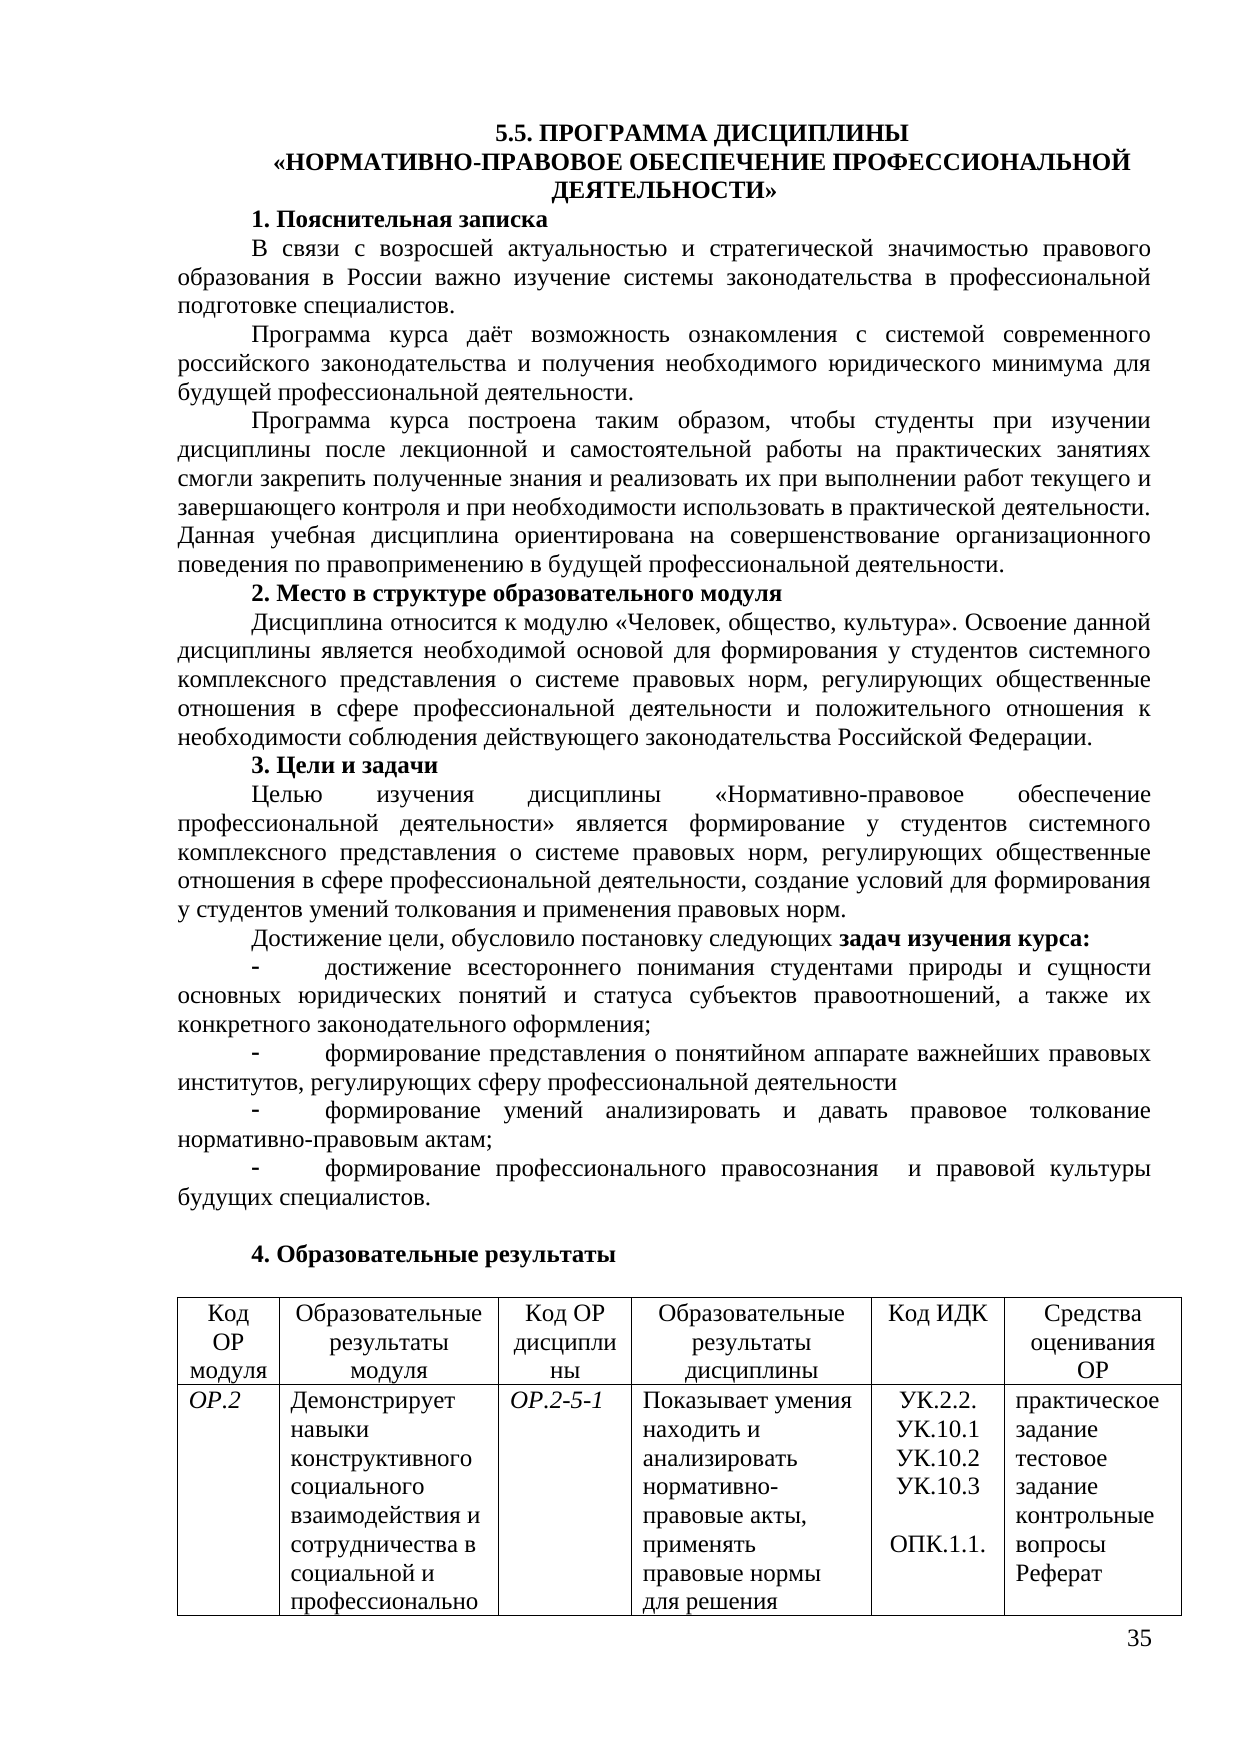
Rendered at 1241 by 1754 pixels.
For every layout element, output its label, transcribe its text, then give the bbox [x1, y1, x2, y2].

table_header Образовательные результаты дисциплины [632, 1298, 871, 1384]
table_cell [280, 1385, 498, 1615]
text 3. Цели и задачи [177, 751, 1152, 779]
table_header Образовательные результаты модуля [280, 1298, 498, 1384]
text 1. Пояснительная записка [177, 204, 1152, 233]
subtitle «НОРМАТИВНО-ПРАВОВОЕ ОБЕСПЕЧЕНИЕ ПРОФЕССИОНАЛЬНОЙ ДЕЯТЕЛЬНОСТИ» [177, 147, 1152, 204]
list формирование умений анализировать и давать правовое толкование нормативно-правовым актам; [177, 1096, 1152, 1153]
text Дисциплина относится к модулю «Человек, общество, культура». Освоение данной дисциплины является необходимой основой для формирования у студентов системного комплексного представления о системе правовых норм, регулирующих общественные отношения в сфере профессиональной деятельности и положительного отношения к необходимости соблюдения действующего законодательства Российской Федерации. [177, 607, 1152, 751]
list формирование представления о понятийном аппарате важнейших правовых институтов, регулирующих сферу профессиональной деятельности [177, 1038, 1152, 1096]
subtitle 5.5. ПРОГРАММА ДИСЦИПЛИНЫ [177, 118, 1152, 147]
text Достижение цели, обусловило постановку следующих задач изучения курса: [177, 923, 1152, 952]
table_header Средства оценивания ОР [1005, 1298, 1181, 1384]
list формирование профессионального правосознания и правовой культуры будущих специалистов. [177, 1153, 1152, 1211]
table_header Код ОР модуля [178, 1298, 279, 1384]
table_header Код ИДК [872, 1298, 1004, 1384]
list достижение всестороннего понимания студентами природы и сущности основных юридических понятий и статуса субъектов правоотношений, а также их конкретного законодательного оформления; [177, 952, 1152, 1038]
table_cell ОР.2 [178, 1385, 279, 1615]
text Программа курса даёт возможность ознакомления с системой современного российского законодательства и получения необходимого юридического минимума для будущей профессиональной деятельности. [177, 319, 1152, 406]
table_header Код ОР дисциплины [499, 1298, 631, 1384]
text В связи с возросшей актуальностью и стратегической значимостью правового образования в России важно изучение системы законодательства в профессиональной подготовке специалистов. [177, 233, 1152, 319]
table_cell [1005, 1385, 1181, 1615]
text Целью изучения дисциплины «Нормативно-правовое обеспечение профессиональной деятельности» является формирование у студентов системного комплексного представления о системе правовых норм, регулирующих общественные отношения в сфере профессиональной деятельности, создание условий для формирования у студентов умений толкования и применения правовых норм. [177, 779, 1152, 923]
table_cell ОР.2-5-1 [499, 1385, 631, 1615]
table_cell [632, 1385, 871, 1615]
text 2. Место в структуре образовательного модуля [177, 578, 1152, 607]
text 4. Образовательные результаты [177, 1239, 1152, 1268]
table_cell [872, 1385, 1004, 1615]
text Программа курса построена таким образом, чтобы студенты при изучении дисциплины после лекционной и самостоятельной работы на практических занятиях смогли закрепить полученные знания и реализовать их при выполнении работ текущего и завершающего контроля и при необходимости использовать в практической деятельности. Данная учебная дисциплина ориентирована на совершенствование организационного поведения по правоприменению в будущей профессиональной деятельности. [177, 406, 1152, 578]
